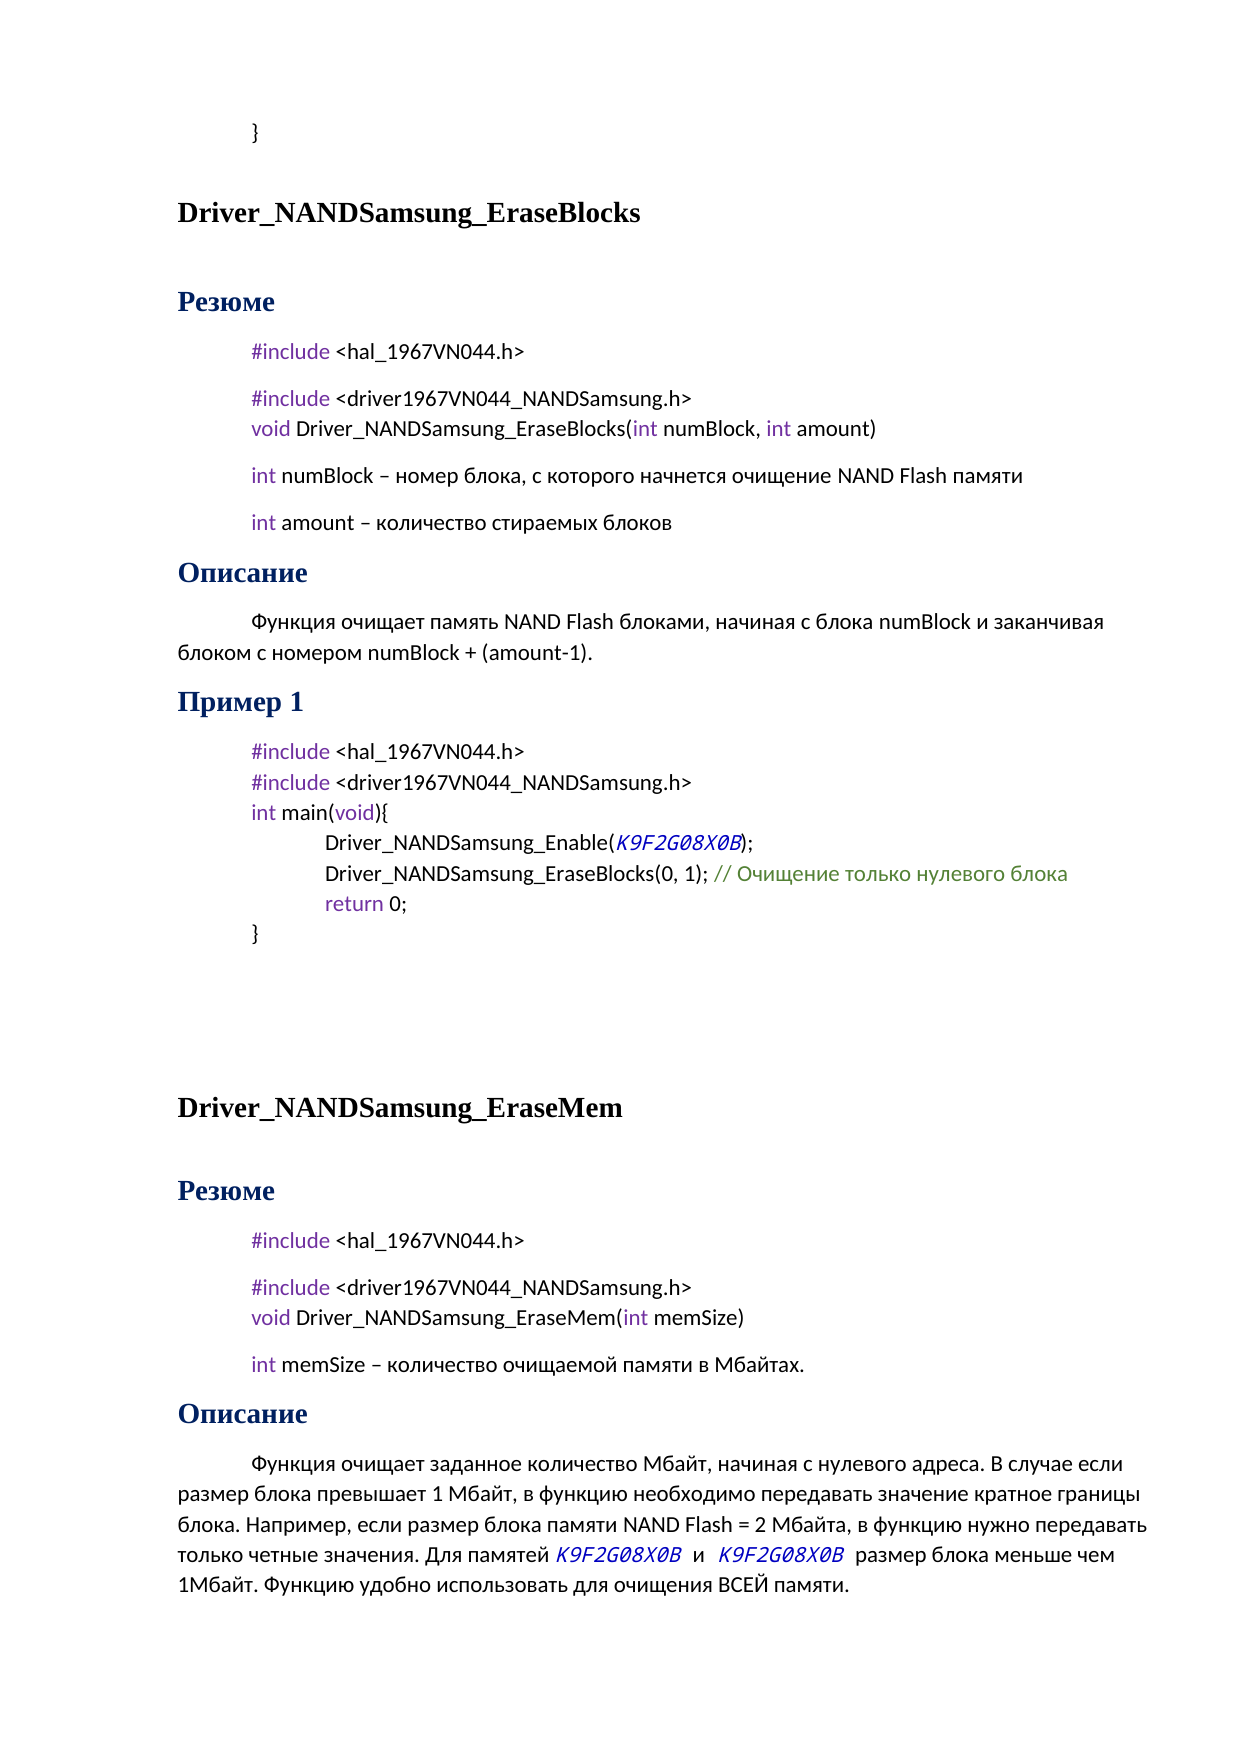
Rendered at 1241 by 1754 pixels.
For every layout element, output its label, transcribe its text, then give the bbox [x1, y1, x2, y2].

text } [177, 919, 1152, 947]
text Резюме [177, 284, 1152, 318]
text #include <driver1967VN044_NANDSamsung.h> [177, 1273, 1152, 1301]
text #include <driver1967VN044_NANDSamsung.h> [177, 768, 1152, 796]
text } [177, 118, 1152, 146]
text Driver_NANDSamsung_EraseBlocks(0, 1); // Очищение только нулевого блока [177, 859, 1152, 887]
text Функция очищает заданное количество Мбайт, начиная с нулевого адреса. В случае если размер блока превышает 1 Мбайт, в функцию необходимо передавать значение кратное границы блока. Например, если размер блока памяти NAND Flash = 2 Мбайта, в функцию нужно передавать только четные значения. Для памятей K9F2G08X0B и K9F2G08X0B размер блока меньше чем 1Мбайт. Функцию удобно использовать для очищения ВСЕЙ памяти. [177, 1449, 1152, 1599]
text Пример 1 [177, 684, 1152, 718]
text Описание [177, 1397, 1152, 1430]
text Driver_NANDSamsung_Enable(K9F2G08X0B); [251, 828, 1152, 856]
text int numBlock – номер блока, с которого начнется очищение NAND Flash памяти [177, 461, 1152, 489]
text Функция очищает память NAND Flash блоками, начиная с блока numBlock и заканчивая блоком с номером numBlock + (amount-1). [177, 607, 1152, 666]
text void Driver_NANDSamsung_EraseBlocks(int numBlock, int amount) [177, 414, 1152, 442]
subtitle Driver_NANDSamsung_EraseBlocks [177, 195, 1152, 229]
text #include <hal_1967VN044.h> [177, 1226, 1152, 1254]
text Описание [177, 555, 1152, 588]
text return 0; [177, 889, 1152, 917]
text int memSize – количество очищаемой памяти в Мбайтах. [177, 1350, 1152, 1378]
text int amount – количество стираемых блоков [177, 508, 1152, 536]
text Резюме [177, 1173, 1152, 1206]
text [177, 384, 1152, 412]
text #include <hal_1967VN044.h> [177, 737, 1152, 765]
text int main(void){ [177, 798, 1152, 826]
text #include <hal_1967VN044.h> [177, 337, 1152, 365]
subtitle Driver_NANDSamsung_EraseMem [177, 1090, 1152, 1123]
text void Driver_NANDSamsung_EraseMem(int memSize) [177, 1303, 1152, 1331]
